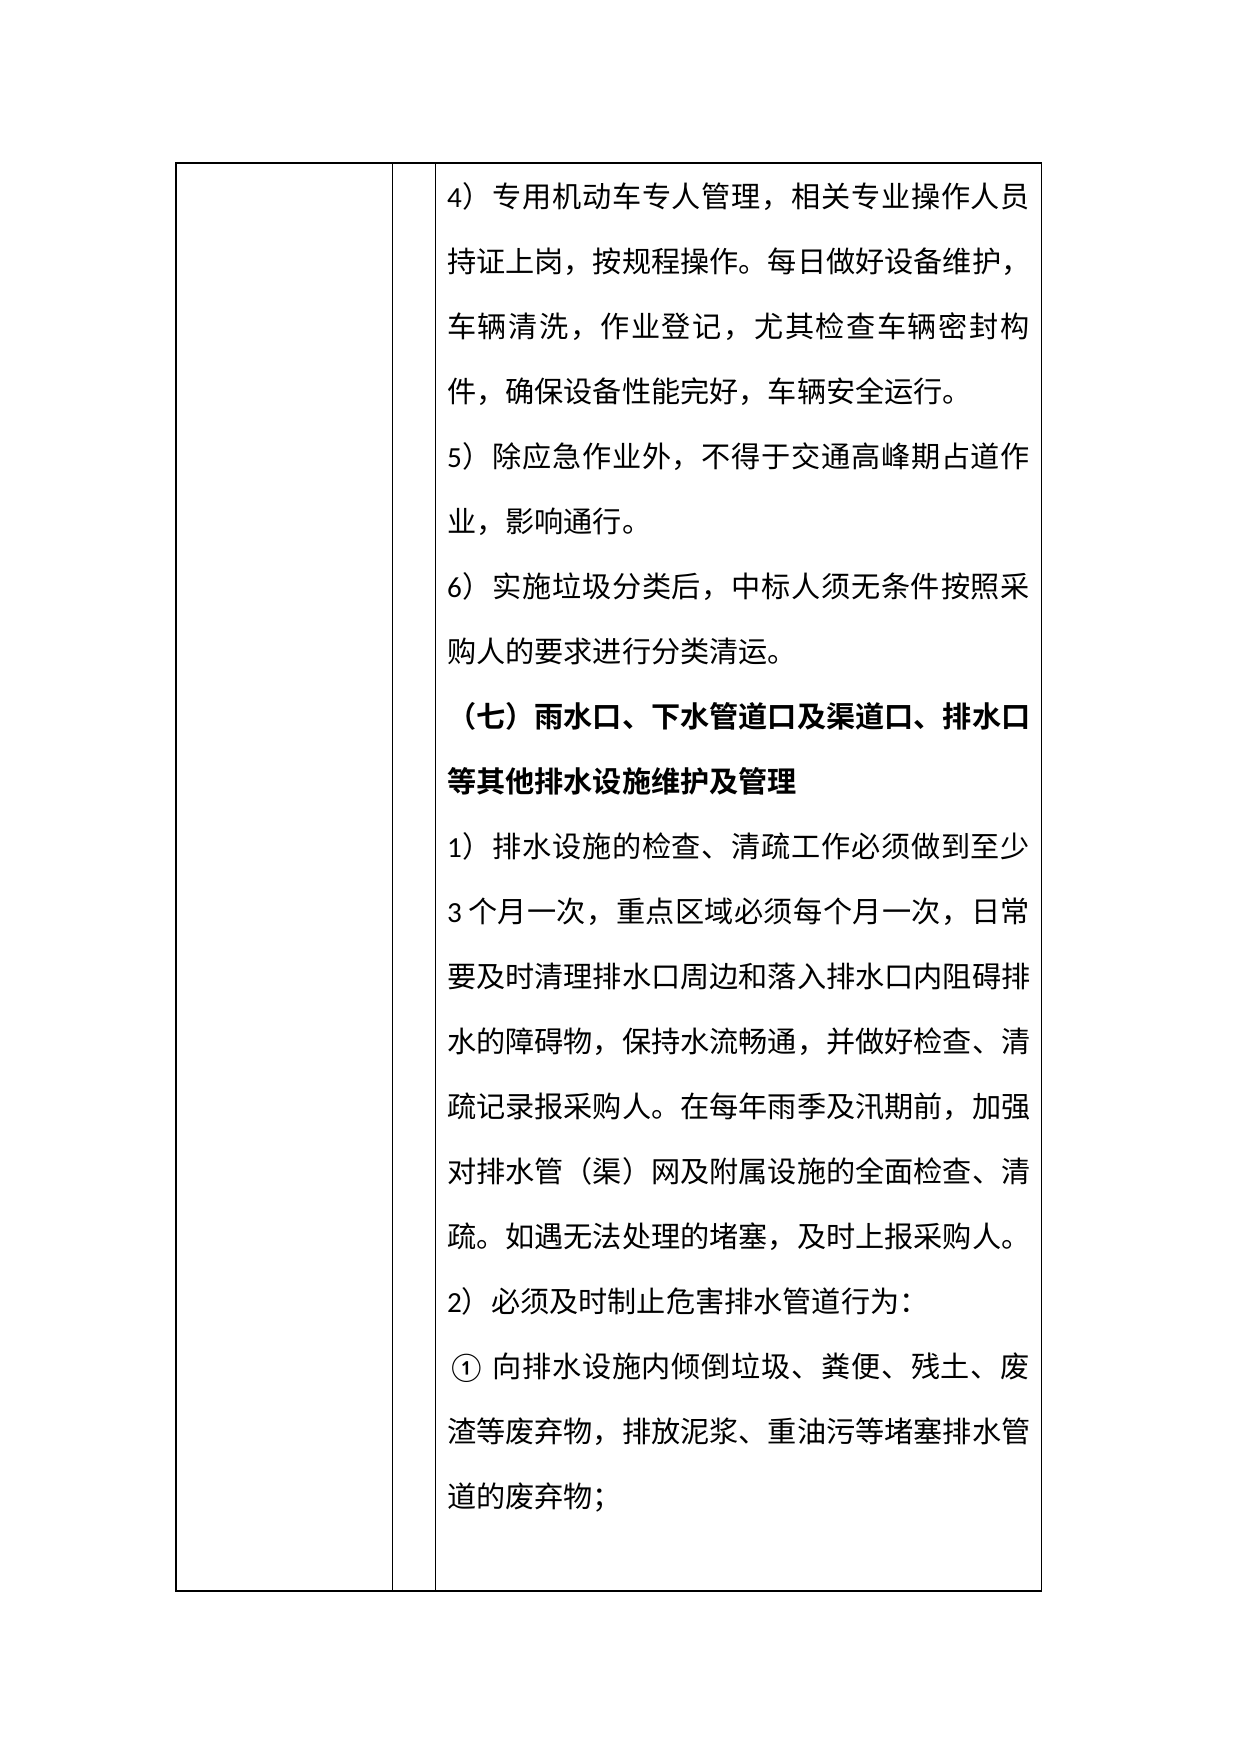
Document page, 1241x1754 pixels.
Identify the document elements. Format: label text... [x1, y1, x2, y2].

table_cell [177, 164, 392, 1590]
table_cell 5 [393, 164, 435, 1590]
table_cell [436, 164, 1041, 1590]
